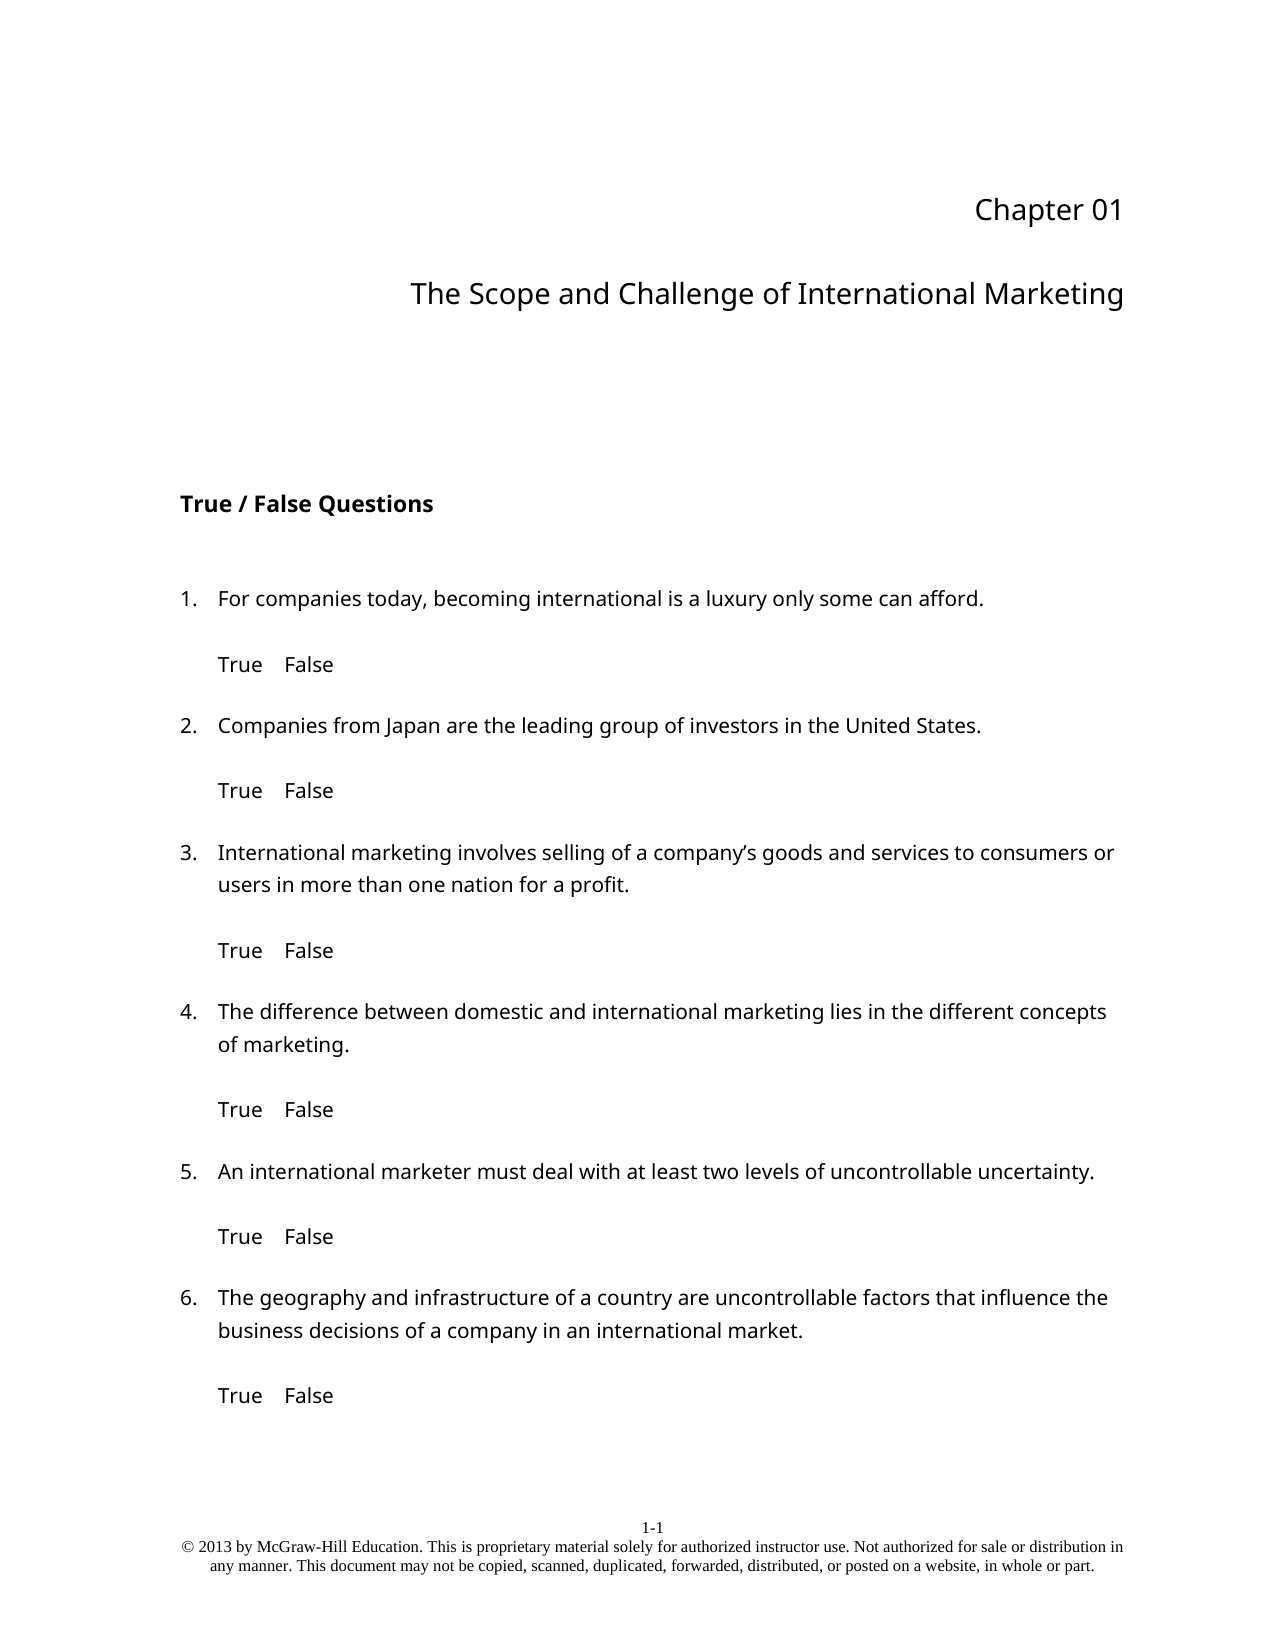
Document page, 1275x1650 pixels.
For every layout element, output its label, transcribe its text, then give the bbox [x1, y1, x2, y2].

table_header The geography and infrastructure of a country are uncontrollable factors that influence the business decisions of a company in an international market. True False [218, 1284, 1125, 1414]
table_header 4. [180, 998, 218, 1127]
text Chapter 01 [180, 189, 1125, 228]
table_header 6. [180, 1284, 218, 1414]
table_header 1. [180, 585, 218, 682]
table_header 3. [180, 838, 218, 968]
table_header For companies today, becoming international is a luxury only some can afford. True False [218, 585, 1125, 682]
text The Scope and Challenge of International Marketing [180, 273, 1125, 313]
table_header Companies from Japan are the leading group of investors in the United States. True False [218, 711, 1125, 809]
table_header 2. [180, 711, 218, 809]
text True / False Questions [180, 461, 1125, 555]
table_header The difference between domestic and international marketing lies in the different concepts of marketing. True False [218, 998, 1125, 1127]
table_header International marketing involves selling of a company’s goods and services to consumers or users in more than one nation for a profit. True False [218, 838, 1125, 968]
table_header An international marketer must deal with at least two levels of uncontrollable uncertainty. True False [218, 1157, 1125, 1254]
table_header 5. [180, 1157, 218, 1254]
